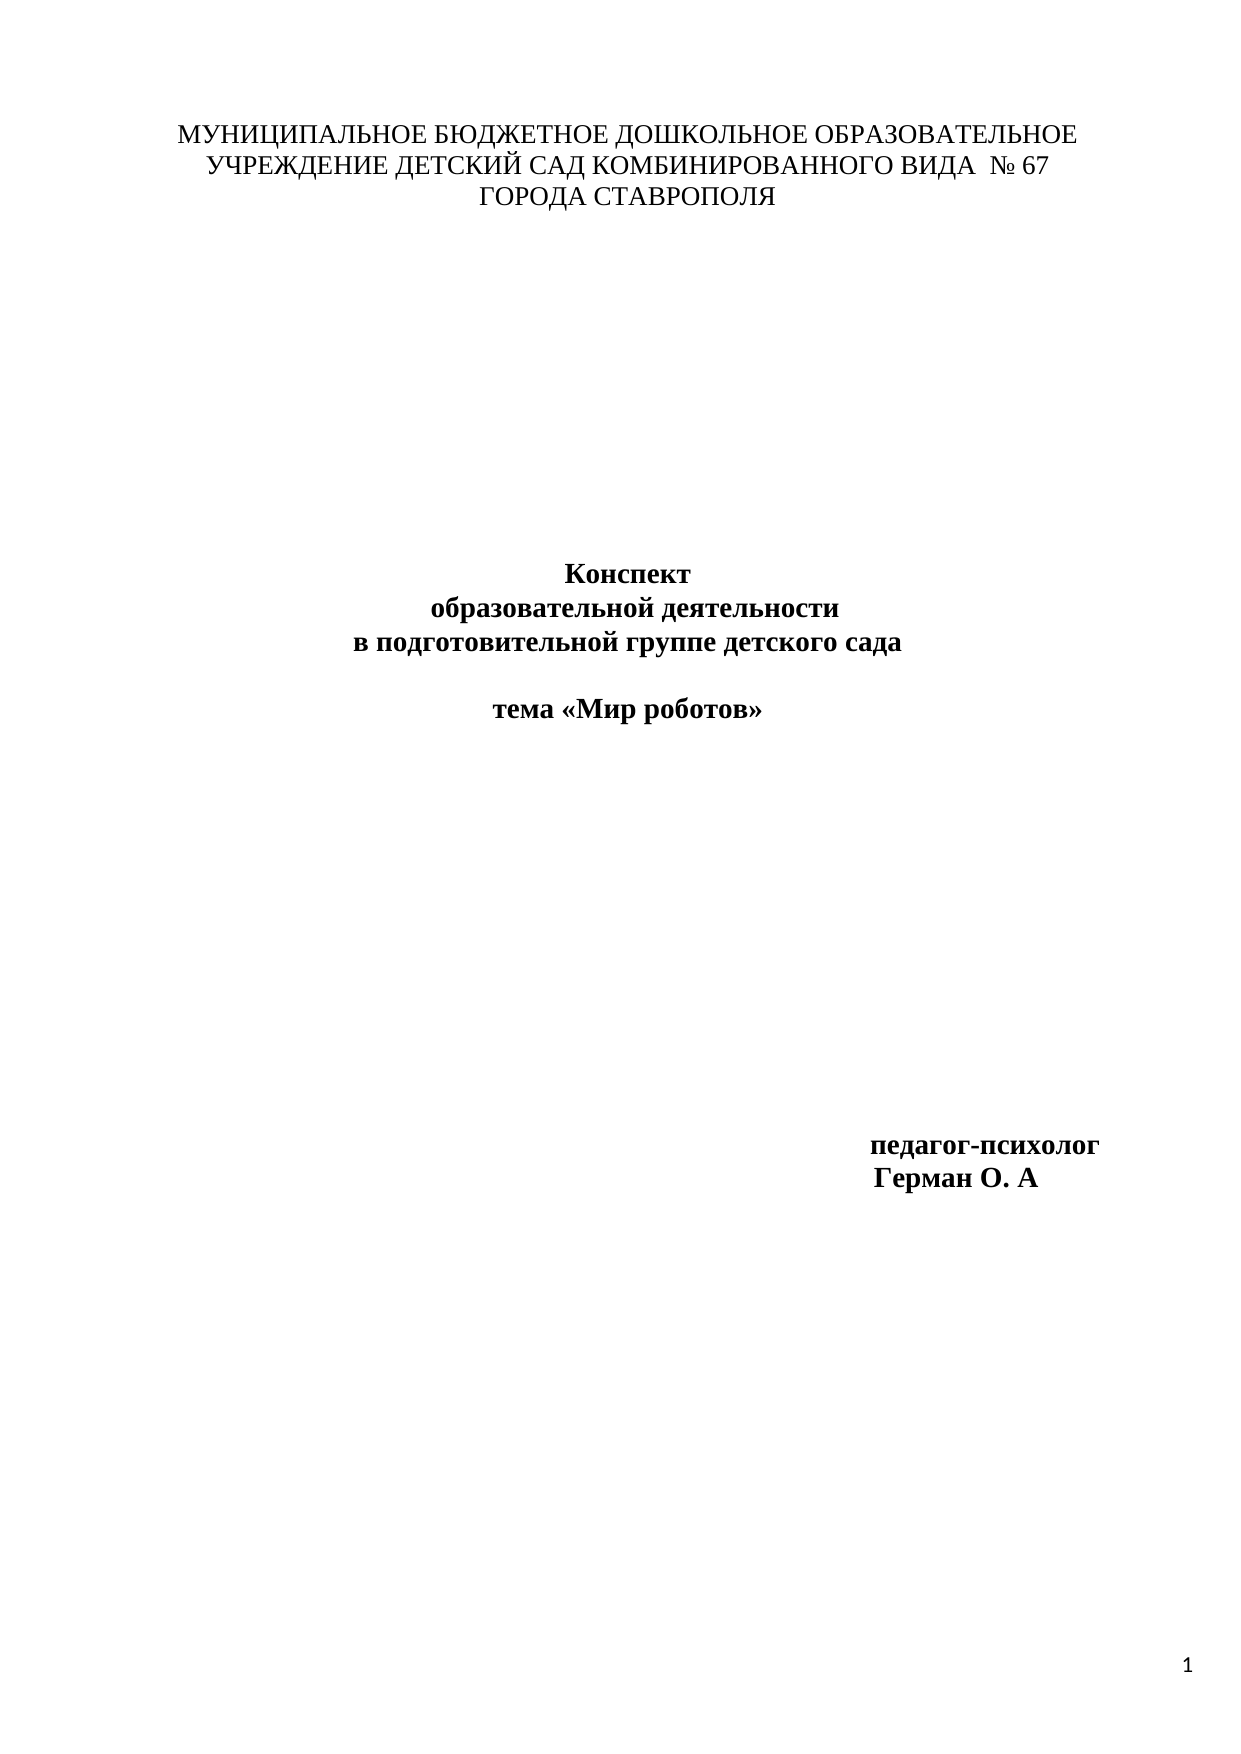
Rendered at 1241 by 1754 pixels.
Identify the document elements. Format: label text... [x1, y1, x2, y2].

text МУНИЦИПАЛЬНОЕ БЮДЖЕТНОЕ ДОШКОЛЬНОЕ ОБРАЗОВАТЕЛЬНОЕ УЧРЕЖДЕНИЕ ДЕТСКИЙ САД КОМБИНИРОВАННОГО ВИДА № 67 [118, 118, 1137, 180]
text Конспект [118, 557, 1137, 590]
text педагог-психолог [118, 1127, 1137, 1160]
text тема «Мир роботов» [118, 691, 1137, 724]
text Герман О. А [118, 1160, 1137, 1194]
text ГОРОДА СТАВРОПОЛЯ [118, 180, 1137, 212]
text образовательной деятельности [118, 590, 1137, 624]
text в подготовительной группе детского сада [118, 624, 1137, 657]
